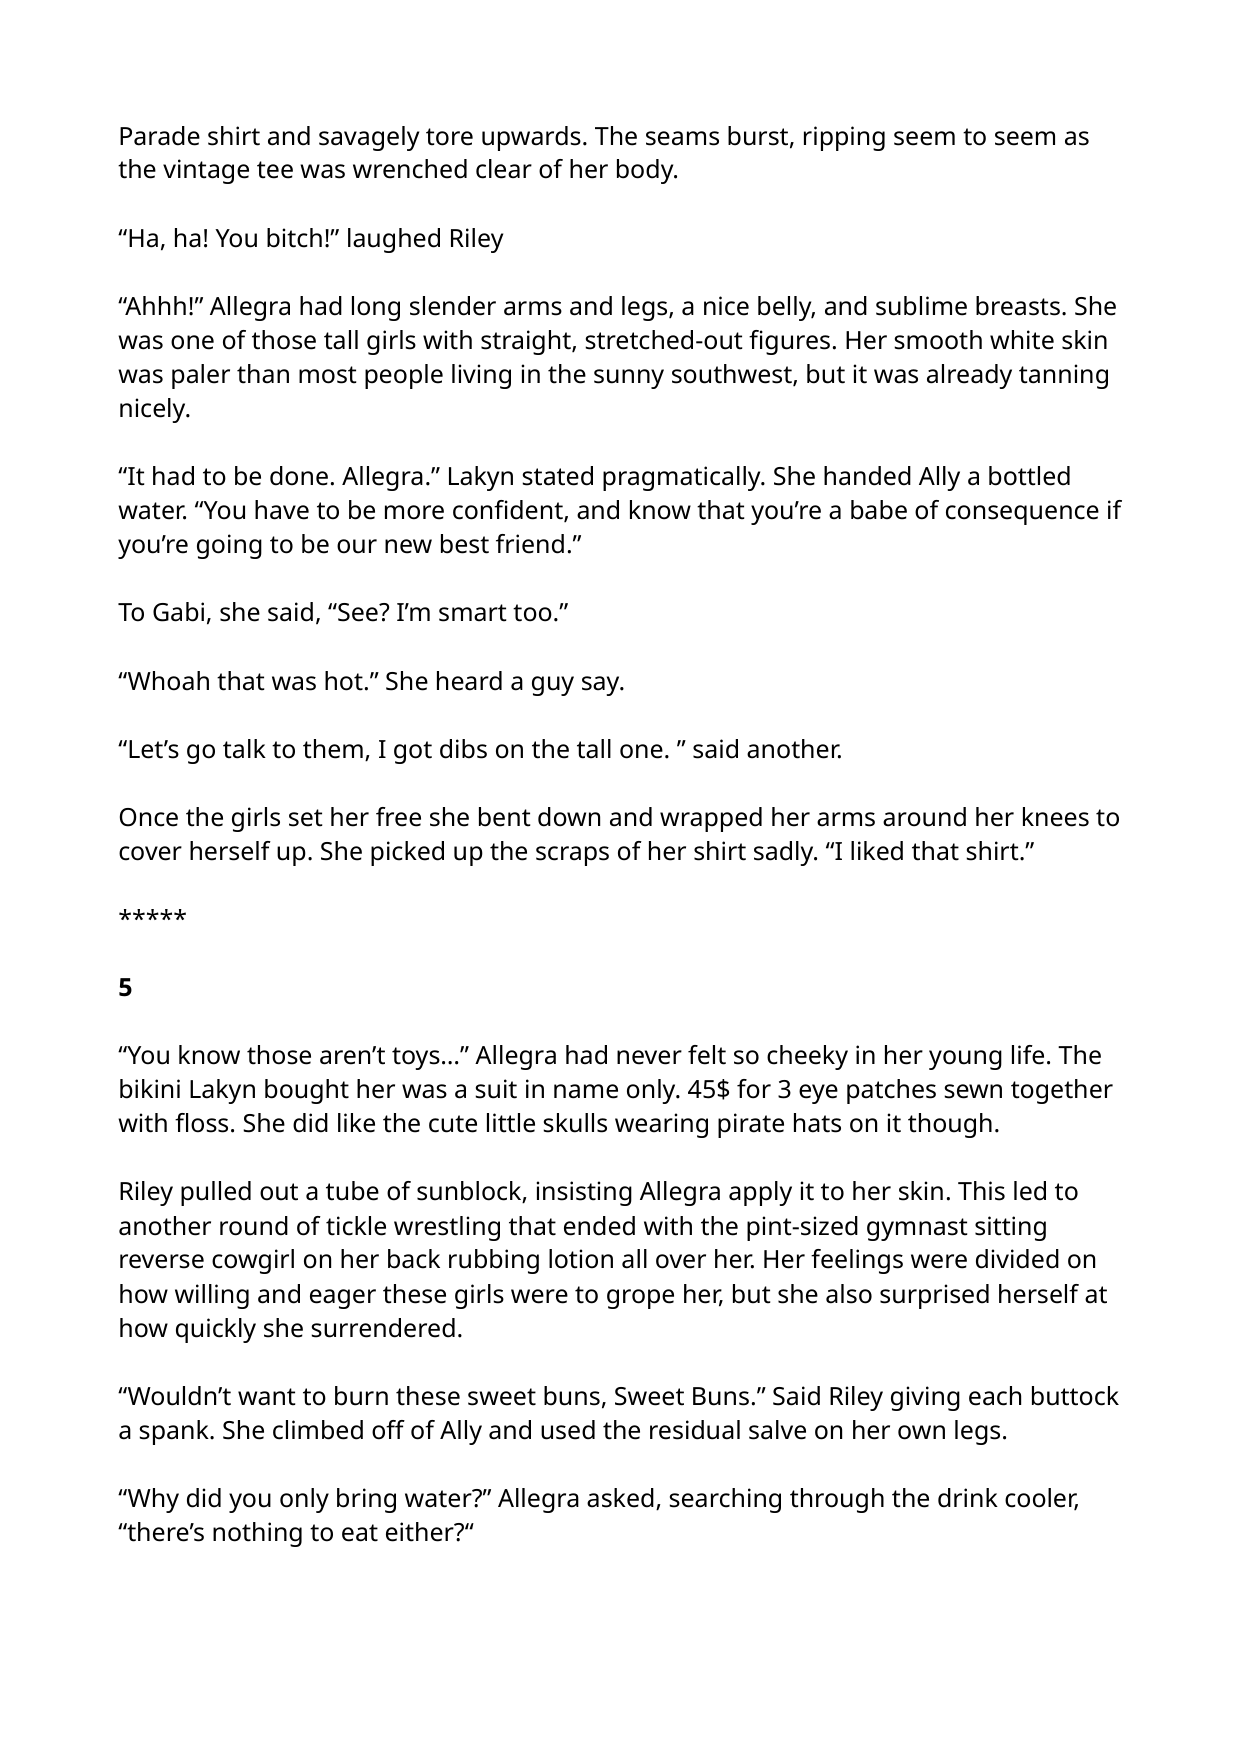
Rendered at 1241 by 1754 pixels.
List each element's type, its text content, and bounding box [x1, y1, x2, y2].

text Once the girls set her free she bent down and wrapped her arms around her knees to cover herself up. She picked up the scraps of her shirt sadly. “I liked that shirt.” [118, 799, 1122, 867]
text “Why did you only bring water?” Allegra asked, searching through the drink cooler, “there’s nothing to eat either?“ [118, 1481, 1122, 1549]
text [118, 118, 1122, 186]
text “It had to be done. Allegra.” Lakyn stated pragmatically. She handed Ally a bottled water. “You have to be more confident, and know that you’re a babe of consequence if you’re going to be our new best friend.” [118, 459, 1122, 561]
text “Whoah that was hot.” She heard a guy say. [118, 663, 1122, 697]
text “Ahhh!” Allegra had long slender arms and legs, a nice belly, and sublime breasts. She was one of those tall girls with straight, stretched-out figures. Her smooth white skin was paler than most people living in the sunny southwest, but it was already tanning nicely. [118, 288, 1122, 425]
text “You know those aren’t toys…” Allegra had never felt so cheeky in her young life. The bikini Lakyn bought her was a suit in name only. 45$ for 3 eye patches sewn together with floss. She did like the cute little skulls wearing pirate hats on it though. [118, 1038, 1122, 1140]
text “Wouldn’t want to burn these sweet buns, Sweet Buns.” Said Riley giving each buttock a spank. She climbed off of Ally and used the residual salve on her own legs. [118, 1378, 1122, 1447]
text 5 [118, 970, 1122, 1004]
text Riley pulled out a tube of sunblock, insisting Allegra apply it to her skin. This led to another round of tickle wrestling that ended with the pint-sized gymnast sitting reverse cowgirl on her back rubbing lotion all over her. Her feelings were divided on how willing and eager these girls were to grope her, but she also surprised herself at how quickly she surrendered. [118, 1174, 1122, 1344]
text “Let’s go talk to them, I got dibs on the tall one. ” said another. [118, 731, 1122, 765]
text “Ha, ha! You bitch!” laughed Riley [118, 220, 1122, 254]
text ***** [118, 902, 1122, 936]
text To Gabi, she said, “See? I’m smart too.” [118, 595, 1122, 629]
